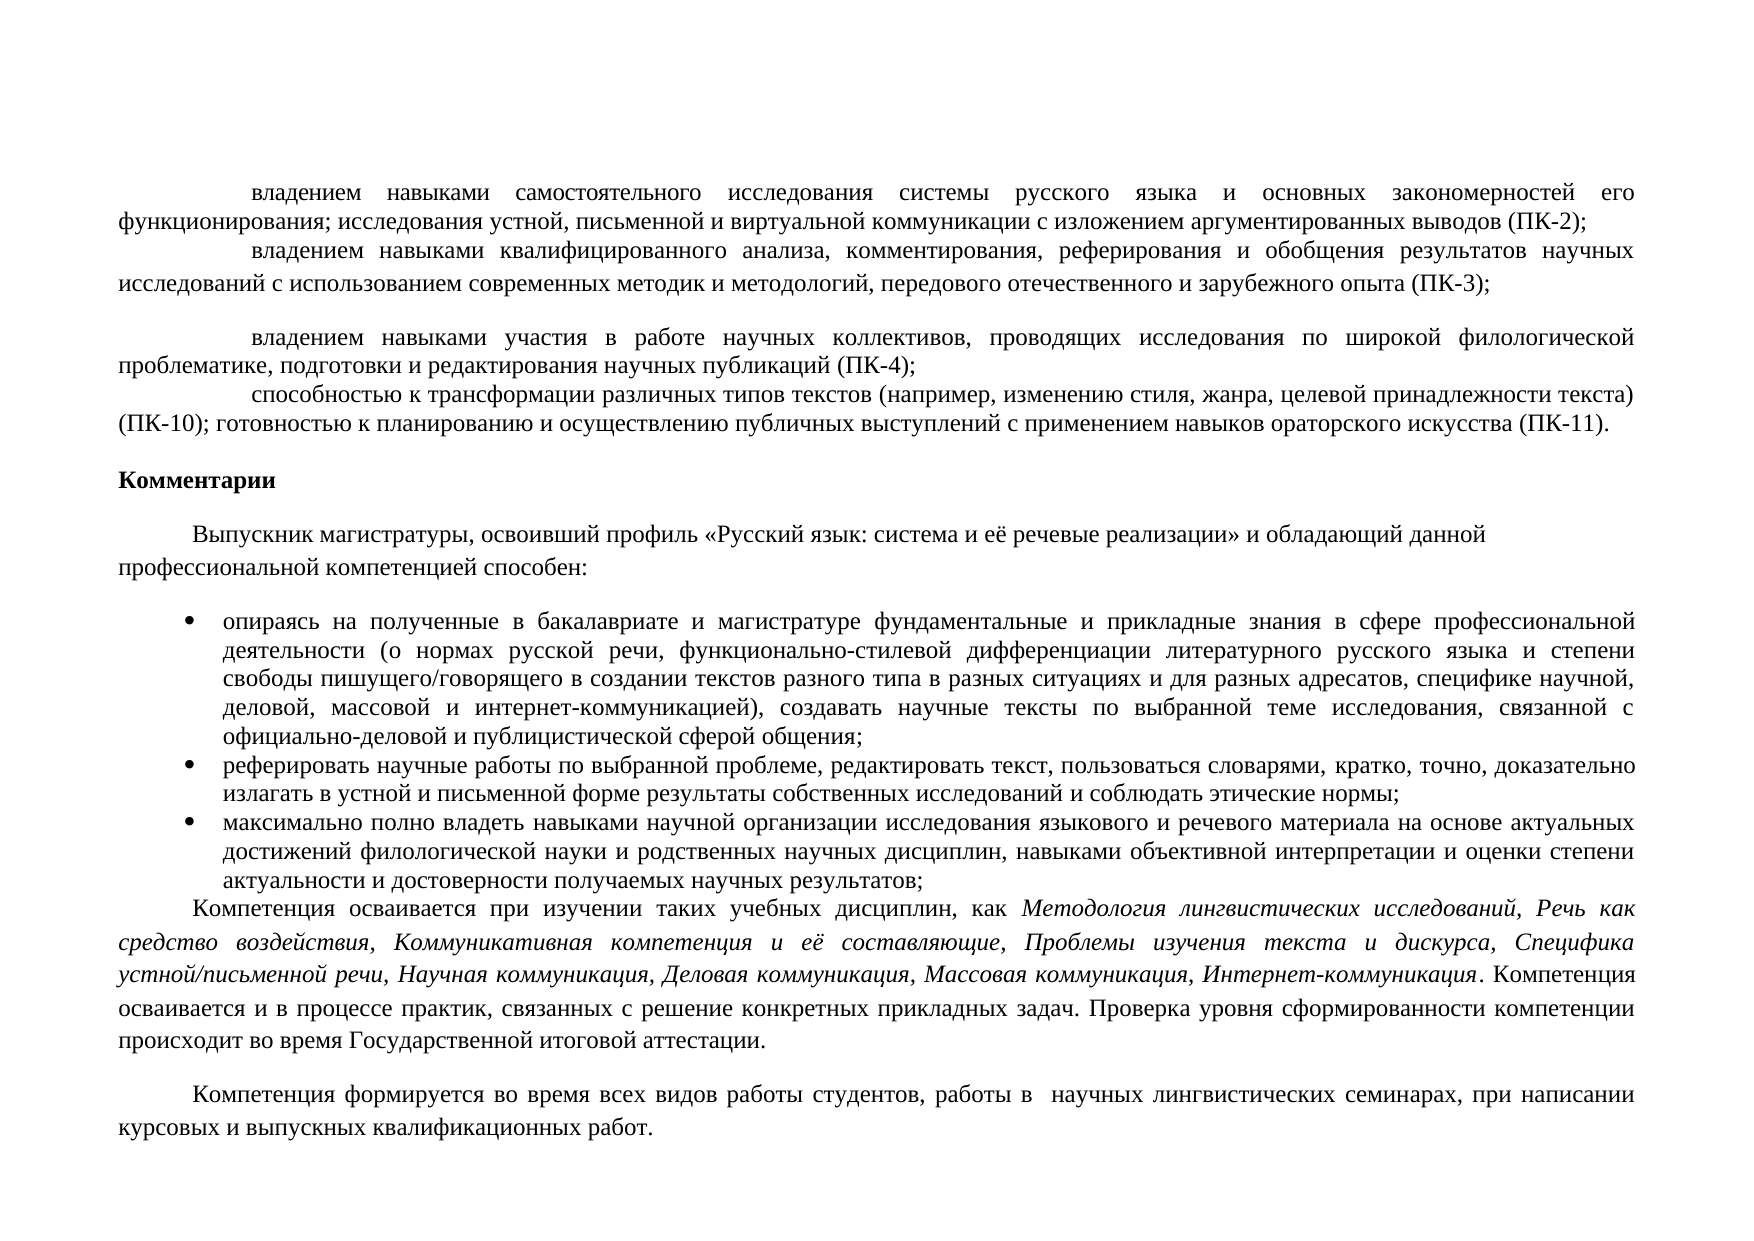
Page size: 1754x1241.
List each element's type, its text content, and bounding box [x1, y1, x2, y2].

text Компетенция формируется во время всех видов работы студентов, работы в научных лингвистических семинарах, при написании курсовых и выпускных квалификационных работ. [118, 1079, 1636, 1141]
text Выпускник магистратуры, освоивший профиль «Русский язык: система и её речевые реализации» и обладающий данной профессиональной компетенцией способен: [118, 519, 1636, 581]
list реферировать научные работы по выбранной проблеме, редактировать текст, пользоваться словарями, кратко, точно, доказательно излагать в устной и письменной форме результаты собственных исследований и соблюдать этические нормы; [185, 750, 1636, 807]
text Комментарии [118, 465, 1636, 494]
list опираясь на полученные в бакалавриате и магистратуре фундаментальные и прикладные знания в сфере профессиональной деятельности (о нормах русской речи, функционально-стилевой дифференциации литературного русского языка и степени свободы пишущего/говорящего в создании текстов разного типа в разных ситуациях и для разных адресатов, специфике научной, деловой, массовой и интернет-коммуникацией), создавать научные тексты по выбранной теме исследования, связанной с официально-деловой и публицистической сферой общения; [185, 606, 1636, 750]
text владением навыками участия в работе научных коллективов, проводящих исследования по широкой филологической проблематике, подготовки и редактирования научных публикаций (ПК-4); [118, 322, 1636, 379]
text владением навыками квалифицированного анализа, комментирования, реферирования и обобщения результатов научных исследований с использованием современных методик и методологий, передового отечественного и зарубежного опыта (ПК-3); [118, 235, 1636, 296]
list максимально полно владеть навыками научной организации исследования языкового и речевого материала на основе актуальных достижений филологической науки и родственных научных дисциплин, навыками объективной интерпретации и оценки степени актуальности и достоверности получаемых научных результатов; [185, 807, 1636, 893]
text владением навыками самостоятельного исследования системы русского языка и основных закономерностей его функционирования; исследования устной, письменной и виртуальной коммуникации с изложением аргументированных выводов (ПК-2); [118, 177, 1636, 235]
text способностью к трансформации различных типов текстов (например, изменению стиля, жанра, целевой принадлежности текста) (ПК-10); готовностью к планированию и осуществлению публичных выступлений с применением навыков ораторского искусства (ПК-11). [118, 379, 1636, 437]
text Компетенция осваивается при изучении таких учебных дисциплин, как Методология лингвистических исследований, Речь как средство воздействия, Коммуникативная компетенция и её составляющие, Проблемы изучения текста и дискурса, Специфика устной/письменной речи, Научная коммуникация, Деловая коммуникация, Массовая коммуникация, Интернет-коммуникация. Компетенция осваивается и в процессе практик, связанных с решение конкретных прикладных задач. Проверка уровня сформированности компетенции происходит во время Государственной итоговой аттестации. [118, 893, 1636, 1054]
